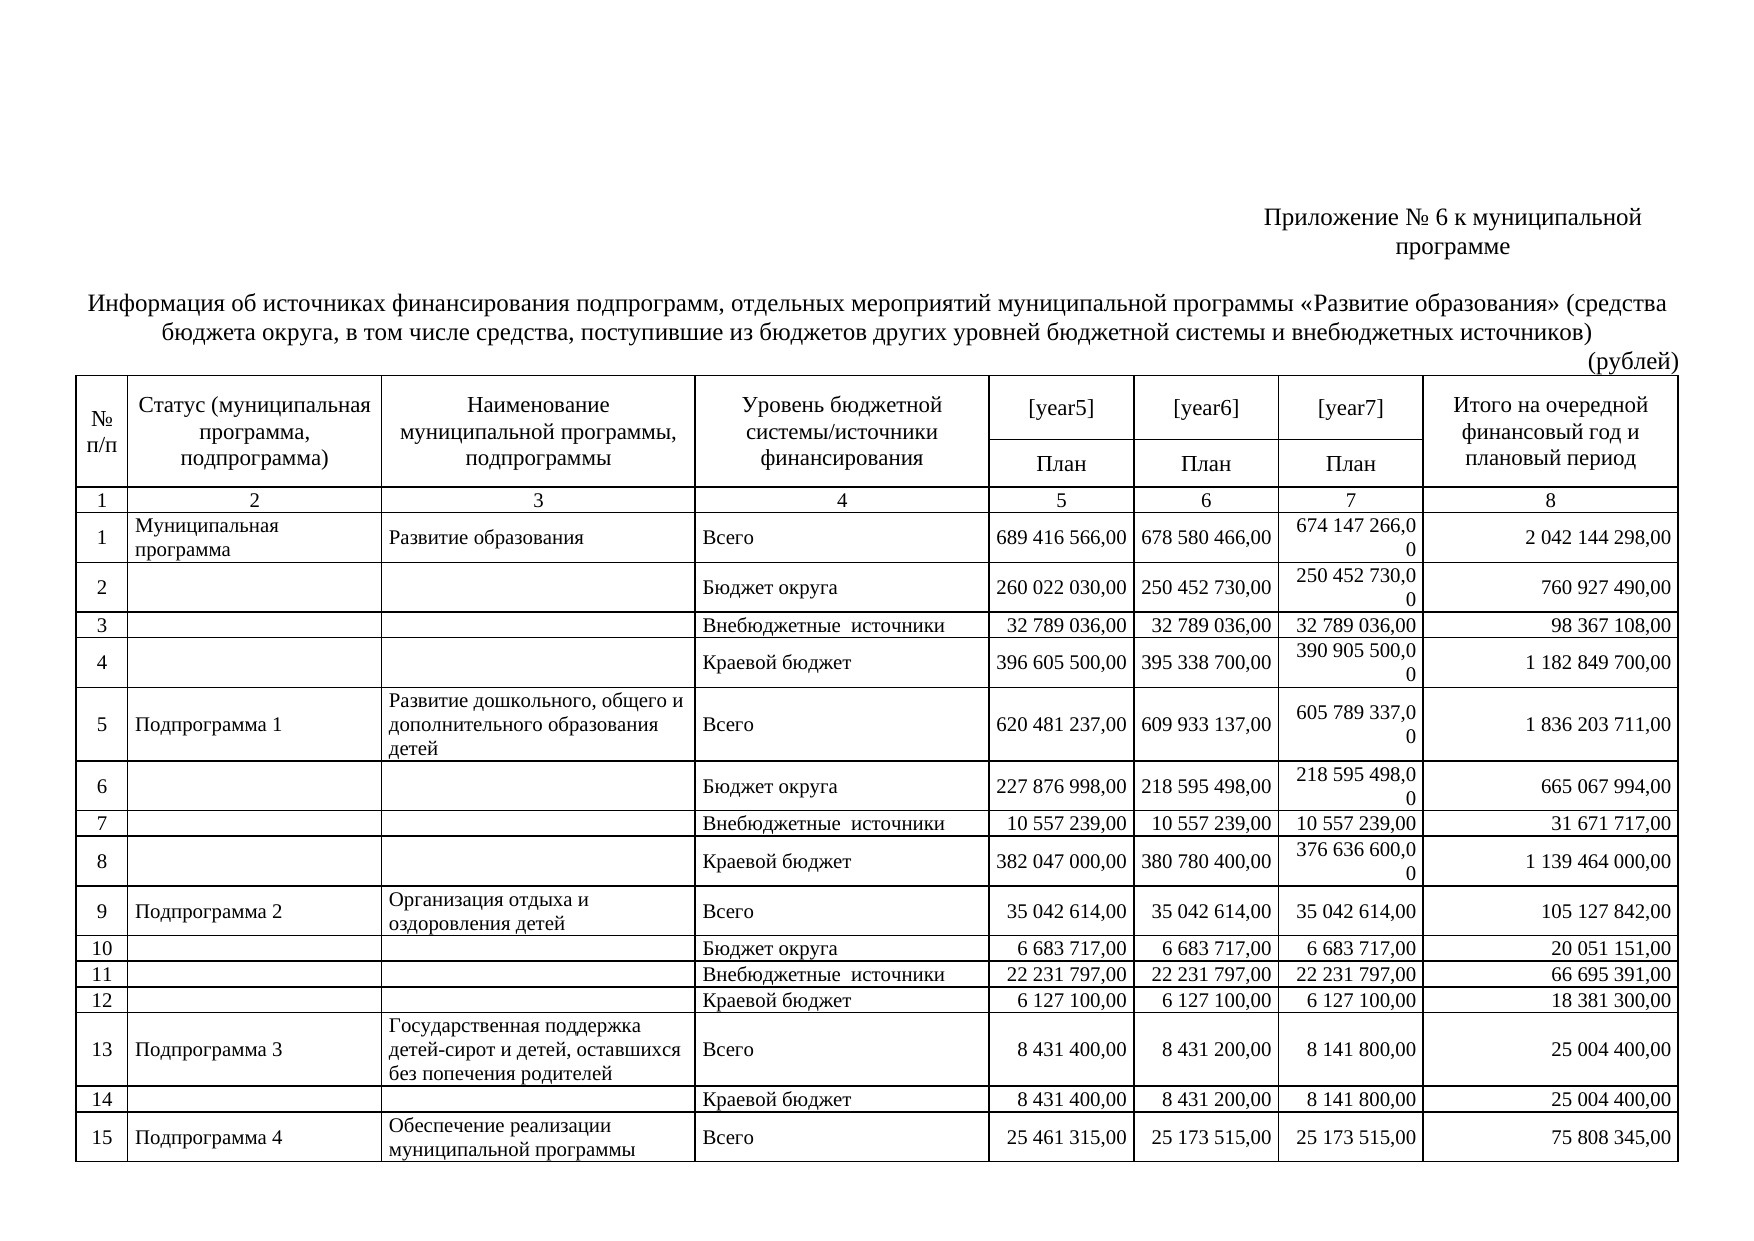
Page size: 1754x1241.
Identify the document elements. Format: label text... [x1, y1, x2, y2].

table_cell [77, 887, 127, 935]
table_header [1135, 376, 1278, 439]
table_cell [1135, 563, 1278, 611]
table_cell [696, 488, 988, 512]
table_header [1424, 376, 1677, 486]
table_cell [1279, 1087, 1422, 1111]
text Информация об источниках финансирования подпрограмм, отдельных мероприятий муниципальной программы «Развитие образования» (средства бюджета округа, в том числе средства, поступившие из бюджетов других уровней бюджетной системы и внебюджетных источников) [75, 288, 1679, 346]
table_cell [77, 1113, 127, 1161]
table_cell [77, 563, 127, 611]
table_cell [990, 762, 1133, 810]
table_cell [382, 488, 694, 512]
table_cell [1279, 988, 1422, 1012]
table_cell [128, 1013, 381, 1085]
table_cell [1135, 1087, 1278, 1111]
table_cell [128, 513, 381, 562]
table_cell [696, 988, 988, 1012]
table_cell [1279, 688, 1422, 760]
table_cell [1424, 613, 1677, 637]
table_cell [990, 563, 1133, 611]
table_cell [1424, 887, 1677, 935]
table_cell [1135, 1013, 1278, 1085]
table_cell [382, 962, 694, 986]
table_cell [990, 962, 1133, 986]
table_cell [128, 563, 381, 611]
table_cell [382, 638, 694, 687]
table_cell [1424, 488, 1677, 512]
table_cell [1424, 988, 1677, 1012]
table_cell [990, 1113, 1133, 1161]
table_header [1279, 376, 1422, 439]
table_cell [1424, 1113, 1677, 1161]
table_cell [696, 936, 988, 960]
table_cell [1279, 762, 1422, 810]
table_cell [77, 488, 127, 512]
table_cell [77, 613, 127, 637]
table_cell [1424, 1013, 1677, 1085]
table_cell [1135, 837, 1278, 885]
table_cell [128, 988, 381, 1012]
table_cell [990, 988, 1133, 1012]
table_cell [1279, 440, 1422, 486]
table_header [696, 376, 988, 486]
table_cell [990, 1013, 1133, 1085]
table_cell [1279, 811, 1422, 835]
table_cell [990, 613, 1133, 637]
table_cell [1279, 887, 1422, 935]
subtitle Приложение № 6 к муниципальной программе [1227, 202, 1679, 260]
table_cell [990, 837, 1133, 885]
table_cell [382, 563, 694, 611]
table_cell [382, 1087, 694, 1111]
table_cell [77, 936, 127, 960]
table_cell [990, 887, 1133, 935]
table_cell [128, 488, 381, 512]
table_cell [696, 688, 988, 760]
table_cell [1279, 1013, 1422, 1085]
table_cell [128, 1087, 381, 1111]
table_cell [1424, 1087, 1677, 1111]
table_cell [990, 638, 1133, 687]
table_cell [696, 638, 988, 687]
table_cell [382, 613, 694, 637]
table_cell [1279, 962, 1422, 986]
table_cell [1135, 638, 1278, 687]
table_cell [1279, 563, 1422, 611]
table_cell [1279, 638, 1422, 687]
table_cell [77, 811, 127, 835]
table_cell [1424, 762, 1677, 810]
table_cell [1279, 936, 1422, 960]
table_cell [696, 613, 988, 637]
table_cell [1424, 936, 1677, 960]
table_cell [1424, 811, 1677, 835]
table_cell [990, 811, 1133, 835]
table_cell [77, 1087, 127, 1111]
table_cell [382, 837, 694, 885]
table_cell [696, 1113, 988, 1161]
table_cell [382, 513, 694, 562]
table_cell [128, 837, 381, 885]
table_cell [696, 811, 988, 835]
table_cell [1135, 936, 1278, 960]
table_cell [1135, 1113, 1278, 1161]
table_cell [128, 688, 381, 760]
text (рублей) [75, 346, 1679, 375]
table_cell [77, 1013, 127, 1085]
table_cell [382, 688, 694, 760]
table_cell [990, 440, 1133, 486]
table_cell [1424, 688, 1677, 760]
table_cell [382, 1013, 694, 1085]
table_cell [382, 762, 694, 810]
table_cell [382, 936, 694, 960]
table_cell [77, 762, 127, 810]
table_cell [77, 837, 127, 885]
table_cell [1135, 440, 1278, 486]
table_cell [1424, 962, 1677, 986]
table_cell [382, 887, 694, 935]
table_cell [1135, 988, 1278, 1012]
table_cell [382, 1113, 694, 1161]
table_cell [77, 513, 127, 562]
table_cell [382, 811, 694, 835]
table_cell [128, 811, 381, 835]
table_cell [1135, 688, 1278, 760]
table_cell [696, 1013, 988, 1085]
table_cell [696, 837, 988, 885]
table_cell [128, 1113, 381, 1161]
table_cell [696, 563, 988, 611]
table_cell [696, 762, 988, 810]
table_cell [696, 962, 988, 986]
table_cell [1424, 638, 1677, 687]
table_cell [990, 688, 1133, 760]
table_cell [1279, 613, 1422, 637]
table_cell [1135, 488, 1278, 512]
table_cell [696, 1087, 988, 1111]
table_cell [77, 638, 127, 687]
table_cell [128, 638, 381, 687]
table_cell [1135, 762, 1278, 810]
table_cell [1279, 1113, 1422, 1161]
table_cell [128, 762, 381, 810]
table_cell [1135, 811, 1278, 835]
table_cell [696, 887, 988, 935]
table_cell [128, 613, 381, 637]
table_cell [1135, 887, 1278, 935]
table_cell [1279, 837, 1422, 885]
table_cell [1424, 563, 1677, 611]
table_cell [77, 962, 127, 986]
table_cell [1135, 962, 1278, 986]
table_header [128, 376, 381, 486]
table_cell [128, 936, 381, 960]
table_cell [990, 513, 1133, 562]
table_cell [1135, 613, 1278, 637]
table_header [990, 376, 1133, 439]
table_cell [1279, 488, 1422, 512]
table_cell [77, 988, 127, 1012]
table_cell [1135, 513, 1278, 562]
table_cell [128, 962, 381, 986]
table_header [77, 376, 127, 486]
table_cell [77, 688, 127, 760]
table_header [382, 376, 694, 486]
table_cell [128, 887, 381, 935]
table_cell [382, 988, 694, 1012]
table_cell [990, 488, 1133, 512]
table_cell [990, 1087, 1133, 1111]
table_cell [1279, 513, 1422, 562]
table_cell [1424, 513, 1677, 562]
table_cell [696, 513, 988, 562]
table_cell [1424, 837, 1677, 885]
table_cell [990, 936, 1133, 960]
